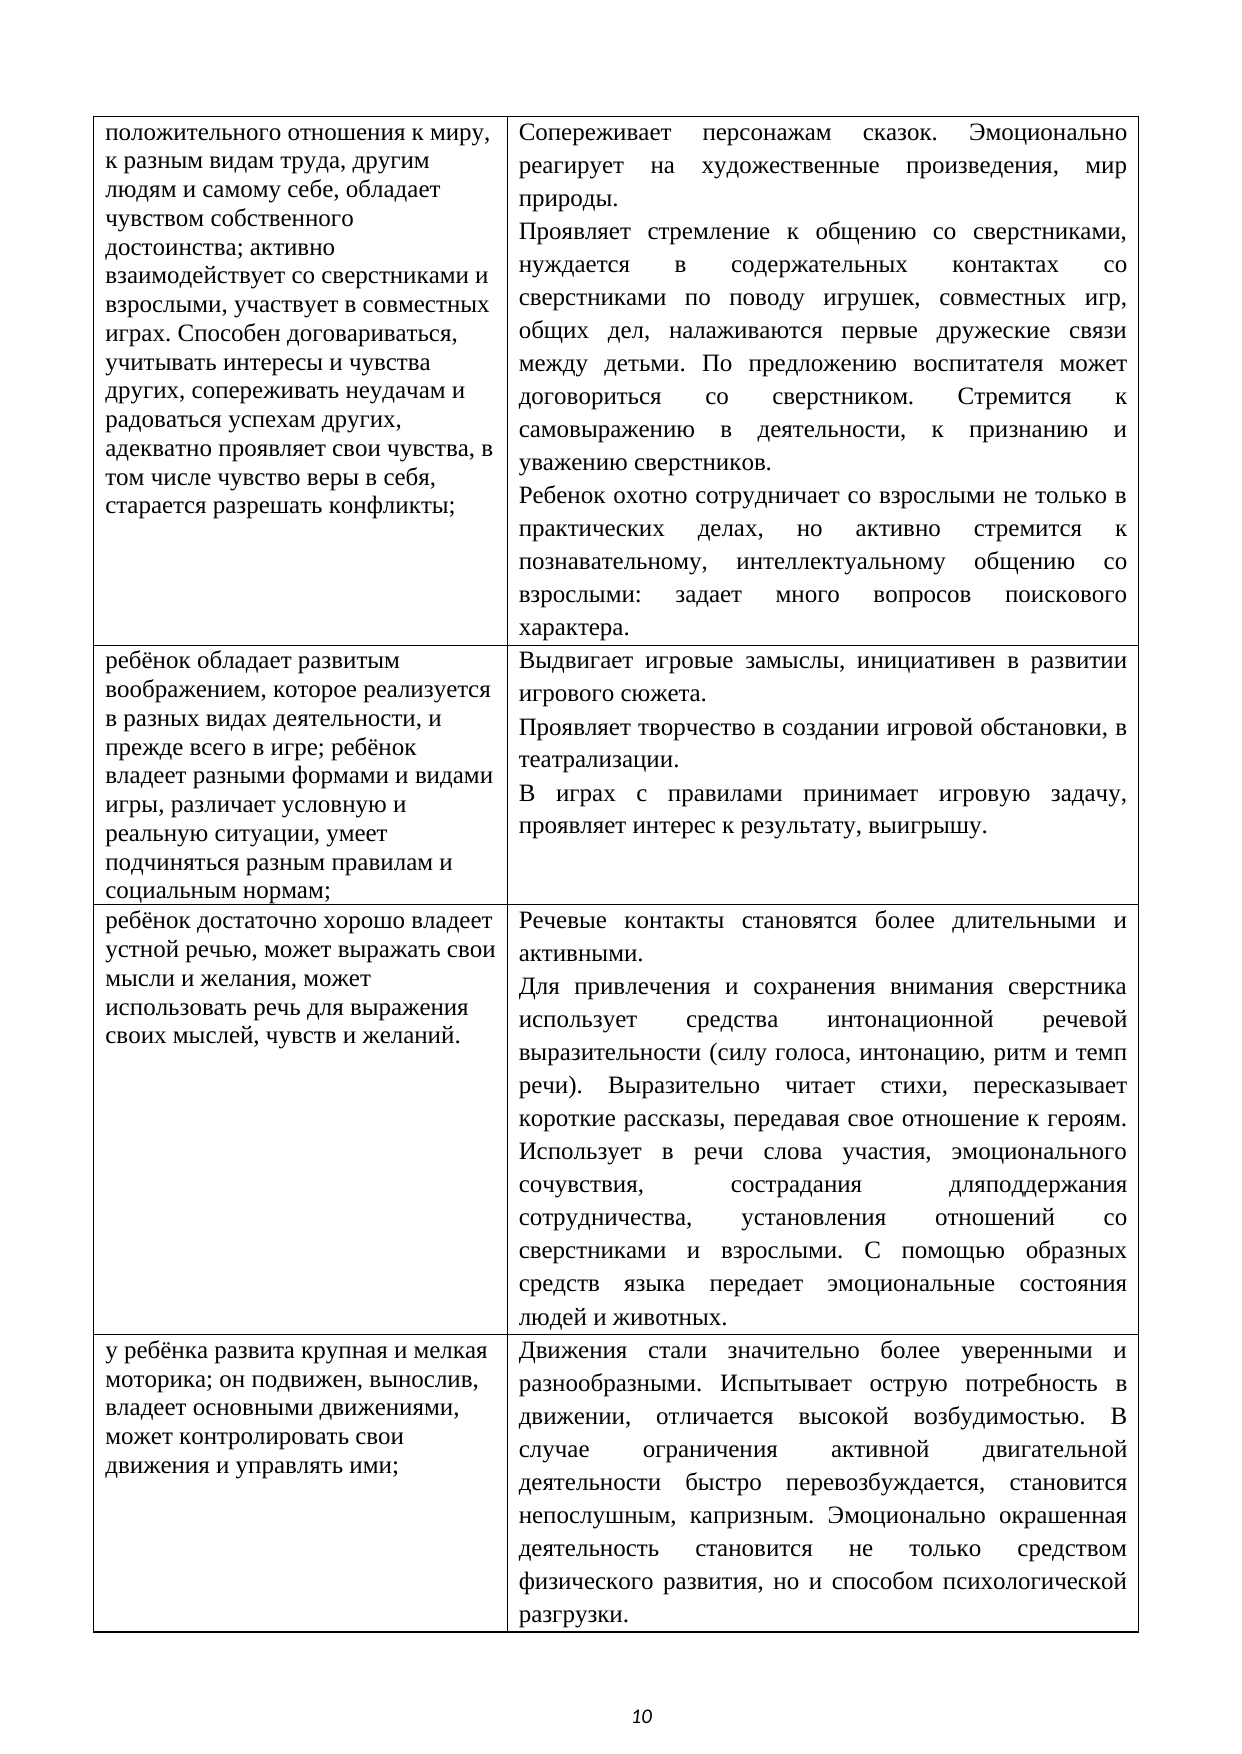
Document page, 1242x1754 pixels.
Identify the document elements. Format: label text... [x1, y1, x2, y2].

table_cell Выдвигает игровые замыслы, инициативен в развитии игрового сюжета. Проявляет творчество в создании игровой обстановки, в театрализации. В играх с правилами принимает игровую задачу, проявляет интерес к результату, выигрышу. [508, 646, 1138, 904]
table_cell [508, 117, 1138, 644]
table_cell Движения стали значительно более уверенными и разнообразными. Испытывает острую потребность в движении, отличается высокой возбудимостью. В случае ограничения активной двигательной деятельности быстро перевозбуждается, становится непослушным, капризным. Эмоционально окрашенная деятельность становится не только средством физического развития, но и способом психологической разгрузки. [508, 1335, 1138, 1631]
table_cell Речевые контакты становятся более длительными и активными. Для привлечения и сохранения внимания сверстника использует средства интонационной речевой выразительности (силу голоса, интонацию, ритм и темп речи). Выразительно читает стихи, пересказывает короткие рассказы, передавая свое отношение к героям. Использует в речи слова участия, эмоционального сочувствия, сострадания дляподдержания сотрудничества, установления отношений со сверстниками и взрослыми. С помощью образных средств языка передает эмоциональные состояния людей и животных. [508, 905, 1138, 1334]
table_cell ребёнок обладает развитым воображением, которое реализуется в разных видах деятельности, и прежде всего в игре; ребёнок владеет разными формами и видами игры, различает условную и реальную ситуации, умеет подчиняться разным правилам и социальным нормам; [94, 646, 507, 904]
table_cell ребёнок достаточно хорошо владеет устной речью, может выражать свои мысли и желания, может использовать речь для выражения своих мыслей, чувств и желаний. [94, 905, 507, 1334]
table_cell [94, 117, 507, 644]
table_cell у ребёнка развита крупная и мелкая моторика; он подвижен, вынослив, владеет основными движениями, может контролировать свои движения и управлять ими; [94, 1335, 507, 1631]
